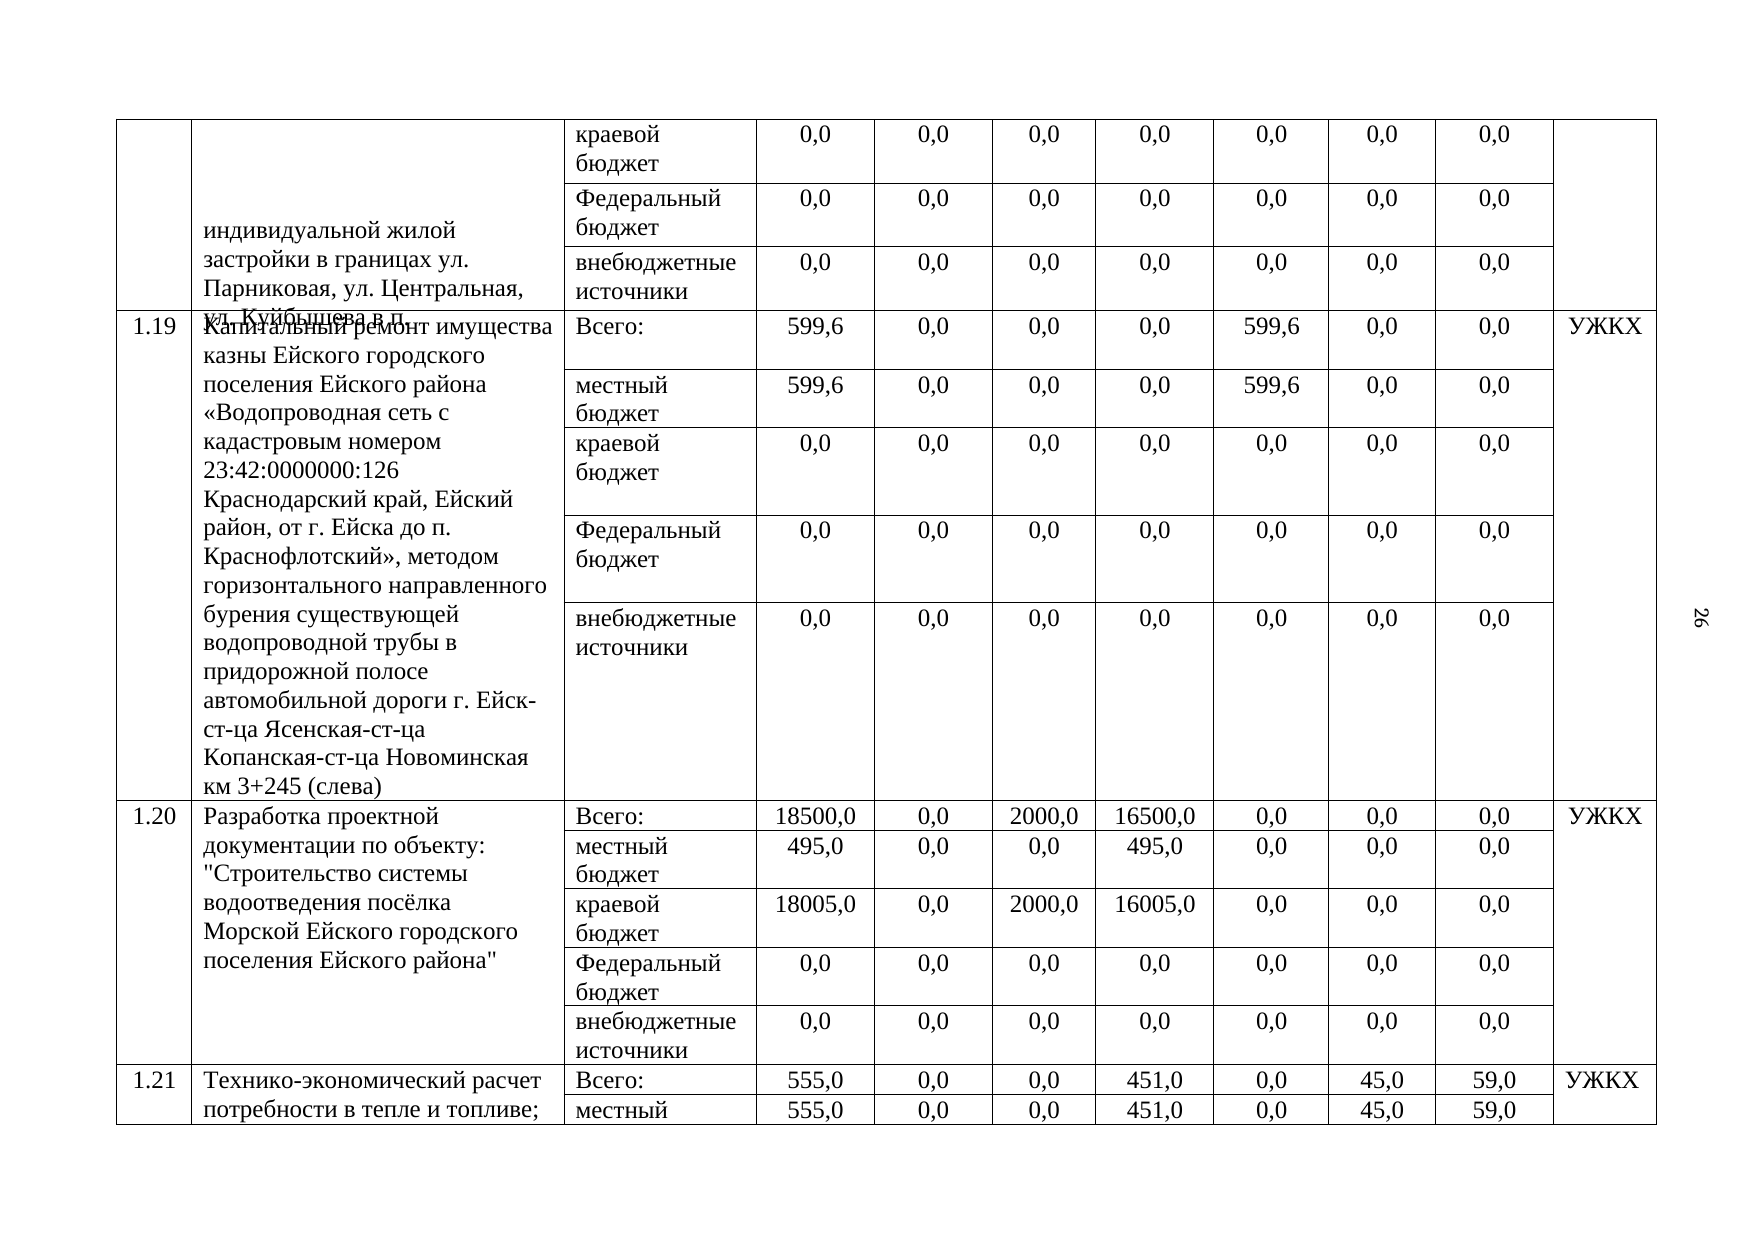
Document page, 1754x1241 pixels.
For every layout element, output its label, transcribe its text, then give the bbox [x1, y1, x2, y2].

table_cell Разработка проектной документации по объекту: "Строительство системы водоотведения посёлка Морской Ейского городского поселения Ейского района" [192, 801, 564, 1064]
table_cell Федеральный бюджет [565, 184, 756, 246]
table_cell 0,0 [1214, 516, 1328, 602]
table_cell Федеральный бюджет [565, 516, 756, 602]
table_cell 0,0 [1329, 516, 1435, 602]
table_cell УЖКХ [1554, 801, 1656, 1064]
table_cell 1.20 [117, 801, 191, 1064]
table_cell 599,6 [1214, 311, 1328, 369]
table_cell 0,0 [757, 184, 874, 246]
table_cell 0,0 [1096, 184, 1213, 246]
table_cell местный бюджет [565, 370, 756, 427]
table_cell Всего: [565, 801, 756, 830]
table_cell 0,0 [1214, 1065, 1328, 1094]
table_cell 0,0 [1436, 948, 1553, 1005]
table_cell 0,0 [1214, 1006, 1328, 1064]
table_cell 0,0 [1329, 370, 1435, 427]
table_cell УЖКХ [1554, 311, 1656, 800]
table_cell 495,0 [1096, 831, 1213, 888]
table_cell 0,0 [1214, 948, 1328, 1005]
table_cell 0,0 [1329, 247, 1435, 310]
table_cell 59,0 [1436, 1065, 1553, 1094]
table_cell 18005,0 [757, 889, 874, 947]
table_cell 0,0 [875, 948, 992, 1005]
table_cell краевой бюджет [565, 889, 756, 947]
table_cell 0,0 [757, 516, 874, 602]
table_cell 0,0 [1436, 370, 1553, 427]
table_cell 0,0 [993, 1006, 1095, 1064]
table_cell 0,0 [1214, 184, 1328, 246]
table_cell 0,0 [1436, 184, 1553, 246]
table_cell 2000,0 [993, 889, 1095, 947]
table_cell 45,0 [1329, 1065, 1435, 1094]
table_cell 0,0 [1436, 831, 1553, 888]
table_cell Всего: [565, 1065, 756, 1094]
table_cell 0,0 [1214, 428, 1328, 514]
table_cell 0,0 [1436, 516, 1553, 602]
table_cell 0,0 [1436, 247, 1553, 310]
table_cell внебюджетные источники [565, 1006, 756, 1064]
table_cell 0,0 [757, 1006, 874, 1064]
table_cell 0,0 [1214, 889, 1328, 947]
table_cell 0,0 [875, 801, 992, 830]
table_cell 0,0 [757, 428, 874, 514]
table_cell 1.21 [117, 1065, 191, 1123]
table_cell местный бюджет [565, 831, 756, 888]
table_cell 0,0 [875, 516, 992, 602]
table_cell 0,0 [875, 889, 992, 947]
table_cell 0,0 [1329, 311, 1435, 369]
table_cell 0,0 [875, 831, 992, 888]
table_cell 0,0 [875, 247, 992, 310]
table_cell 0,0 [1096, 603, 1213, 800]
table_cell 16500,0 [1096, 801, 1213, 830]
table_cell 0,0 [993, 1065, 1095, 1094]
table_cell 0,0 [1096, 516, 1213, 602]
table_cell 0,0 [1329, 120, 1435, 182]
table_cell 451,0 [1096, 1065, 1213, 1094]
table_cell 0,0 [993, 1095, 1095, 1123]
table_cell 0,0 [875, 370, 992, 427]
table_cell 0,0 [875, 428, 992, 514]
table_cell 599,6 [757, 311, 874, 369]
table_cell 0,0 [1436, 120, 1553, 182]
table_cell 0,0 [1329, 801, 1435, 830]
table_cell 0,0 [1096, 428, 1213, 514]
table_cell 0,0 [875, 120, 992, 182]
table_cell 45,0 [1329, 1095, 1435, 1123]
table_cell 0,0 [993, 120, 1095, 182]
table_cell 0,0 [993, 370, 1095, 427]
table_cell 0,0 [1096, 1006, 1213, 1064]
table_cell 59,0 [1436, 1095, 1553, 1123]
table_cell 2000,0 [993, 801, 1095, 830]
table_cell Технико-экономический расчет потребности в тепле и топливе; топографическая съемка; изготовление проектно-сметной документации; оплата налога на имущество по объекту: "Переустройство сетей газопотребления с установкой дополнительных котлов в нежилом здании с кадастровым номером 23:42:0202065:46, расположенном в городе Ейске, по улице Краснодарская 48" [192, 1065, 564, 1123]
table_cell 0,0 [1096, 120, 1213, 182]
table_cell 0,0 [1436, 311, 1553, 369]
table_cell 0,0 [1329, 428, 1435, 514]
table_cell краевой бюджет [565, 120, 756, 182]
table_cell 0,0 [993, 247, 1095, 310]
table_cell 0,0 [993, 603, 1095, 800]
table_cell 0,0 [757, 247, 874, 310]
table_cell 599,6 [757, 370, 874, 427]
table_cell УЖКХ [1554, 1065, 1656, 1123]
table_cell 0,0 [993, 184, 1095, 246]
table_cell 495,0 [757, 831, 874, 888]
table_cell 0,0 [1436, 801, 1553, 830]
table_cell 555,0 [757, 1095, 874, 1123]
table_cell 599,6 [1214, 370, 1328, 427]
table_cell 16005,0 [1096, 889, 1213, 947]
table_cell 0,0 [875, 184, 992, 246]
table_cell 0,0 [1214, 603, 1328, 800]
table_cell 0,0 [1329, 1006, 1435, 1064]
table_cell Федеральный бюджет [565, 948, 756, 1005]
table_cell 0,0 [1436, 603, 1553, 800]
table_cell 555,0 [757, 1065, 874, 1094]
table_cell Всего: [565, 311, 756, 369]
table_cell 0,0 [875, 1006, 992, 1064]
table_cell 0,0 [1214, 120, 1328, 182]
table_cell 0,0 [993, 831, 1095, 888]
table_cell 0,0 [1214, 247, 1328, 310]
table_cell 0,0 [1436, 1006, 1553, 1064]
table_cell 0,0 [1096, 247, 1213, 310]
table_cell 0,0 [757, 603, 874, 800]
table_cell 0,0 [1214, 831, 1328, 888]
table_cell внебюджетные источники [565, 603, 756, 800]
table_cell 0,0 [1329, 603, 1435, 800]
table_cell 1.19 [117, 311, 191, 800]
table_cell 0,0 [757, 120, 874, 182]
table_cell 0,0 [993, 948, 1095, 1005]
table_cell 0,0 [1096, 370, 1213, 427]
table_cell краевой бюджет [565, 428, 756, 514]
table_cell 0,0 [1329, 889, 1435, 947]
table_cell 0,0 [1436, 889, 1553, 947]
table_cell Капитальный ремонт имущества казны Ейского городского поселения Ейского района «Водопроводная сеть с кадастровым номером 23:42:0000000:126 Краснодарский край, Ейский район, от г. Ейска до п. Краснофлотский», методом горизонтального направленного бурения существующей водопроводной трубы в придорожной полосе автомобильной дороги г. Ейск-ст-ца Ясенская-ст-ца Копанская-ст-ца Новоминская км 3+245 (слева) [192, 311, 564, 800]
table_cell 0,0 [875, 1095, 992, 1123]
table_cell 0,0 [993, 428, 1095, 514]
table_cell 0,0 [1096, 948, 1213, 1005]
table_cell 0,0 [1436, 428, 1553, 514]
table_cell 0,0 [1329, 184, 1435, 246]
table_cell 0,0 [875, 1065, 992, 1094]
table_cell 0,0 [875, 311, 992, 369]
table_cell 18500,0 [757, 801, 874, 830]
table_cell 0,0 [875, 603, 992, 800]
table_cell 0,0 [1214, 1095, 1328, 1123]
table_cell 0,0 [1329, 948, 1435, 1005]
table_cell местный бюджет [565, 1095, 756, 1123]
table_cell 0,0 [1096, 311, 1213, 369]
table_cell 0,0 [1214, 801, 1328, 830]
table_cell 0,0 [757, 948, 874, 1005]
table_cell 0,0 [993, 516, 1095, 602]
table_cell 0,0 [993, 311, 1095, 369]
table_cell внебюджетные источники [565, 247, 756, 310]
table_cell 0,0 [1329, 831, 1435, 888]
table_cell 451,0 [1096, 1095, 1213, 1123]
